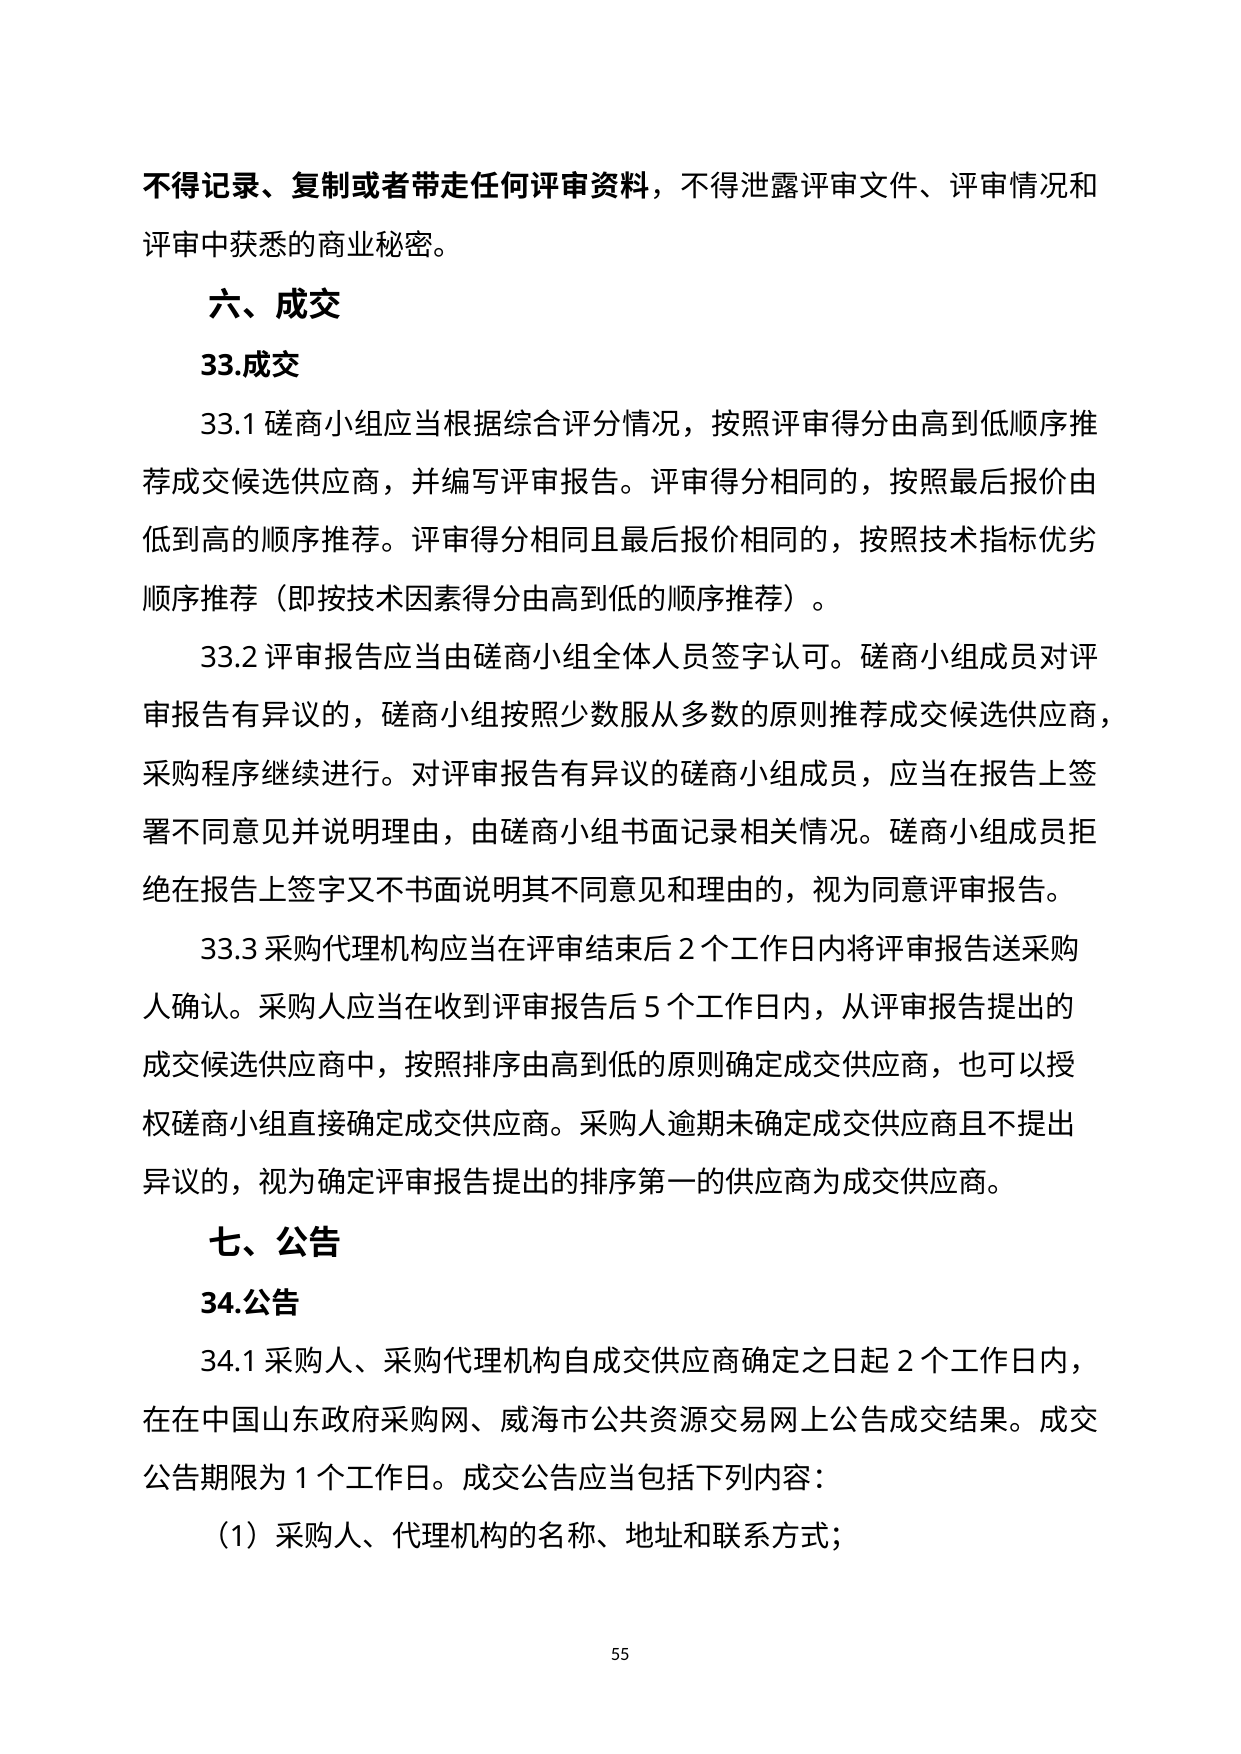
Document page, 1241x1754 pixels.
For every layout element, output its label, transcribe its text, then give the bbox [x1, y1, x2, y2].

subtitle 六、成交 [142, 267, 1098, 329]
text 33.3采购代理机构应当在评审结束后2个工作日内将评审报告送采购人确认。采购人应当在收到评审报告后5个工作日内，从评审报告提出的成交候选供应商中，按照排序由高到低的原则确定成交供应商，也可以授权磋商小组直接确定成交供应商。采购人逾期未确定成交供应商且不提出异议的，视为确定评审报告提出的排序第一的供应商为成交供应商。 [142, 912, 1098, 1204]
text 33.2评审报告应当由磋商小组全体人员签字认可。磋商小组成员对评审报告有异议的，磋商小组按照少数服从多数的原则推荐成交候选供应商，采购程序继续进行。对评审报告有异议的磋商小组成员，应当在报告上签署不同意见并说明理由，由磋商小组书面记录相关情况。磋商小组成员拒绝在报告上签字又不书面说明其不同意见和理由的，视为同意评审报告。 [142, 621, 1098, 912]
text 34.公告 [142, 1267, 1098, 1325]
text 33.成交 [142, 329, 1098, 387]
text 34.1采购人、采购代理机构自成交供应商确定之日起2个工作日内，在在中国山东政府采购网、威海市公共资源交易网上公告成交结果。成交公告期限为1个工作日。成交公告应当包括下列内容： [142, 1325, 1098, 1500]
subtitle 七、公告 [142, 1204, 1098, 1267]
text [142, 150, 1098, 267]
text （1）采购人、代理机构的名称、地址和联系方式； [142, 1500, 1098, 1558]
text 33.1磋商小组应当根据综合评分情况，按照评审得分由高到低顺序推荐成交候选供应商，并编写评审报告。评审得分相同的，按照最后报价由低到高的顺序推荐。评审得分相同且最后报价相同的，按照技术指标优劣顺序推荐（即按技术因素得分由高到低的顺序推荐）。 [142, 387, 1098, 621]
